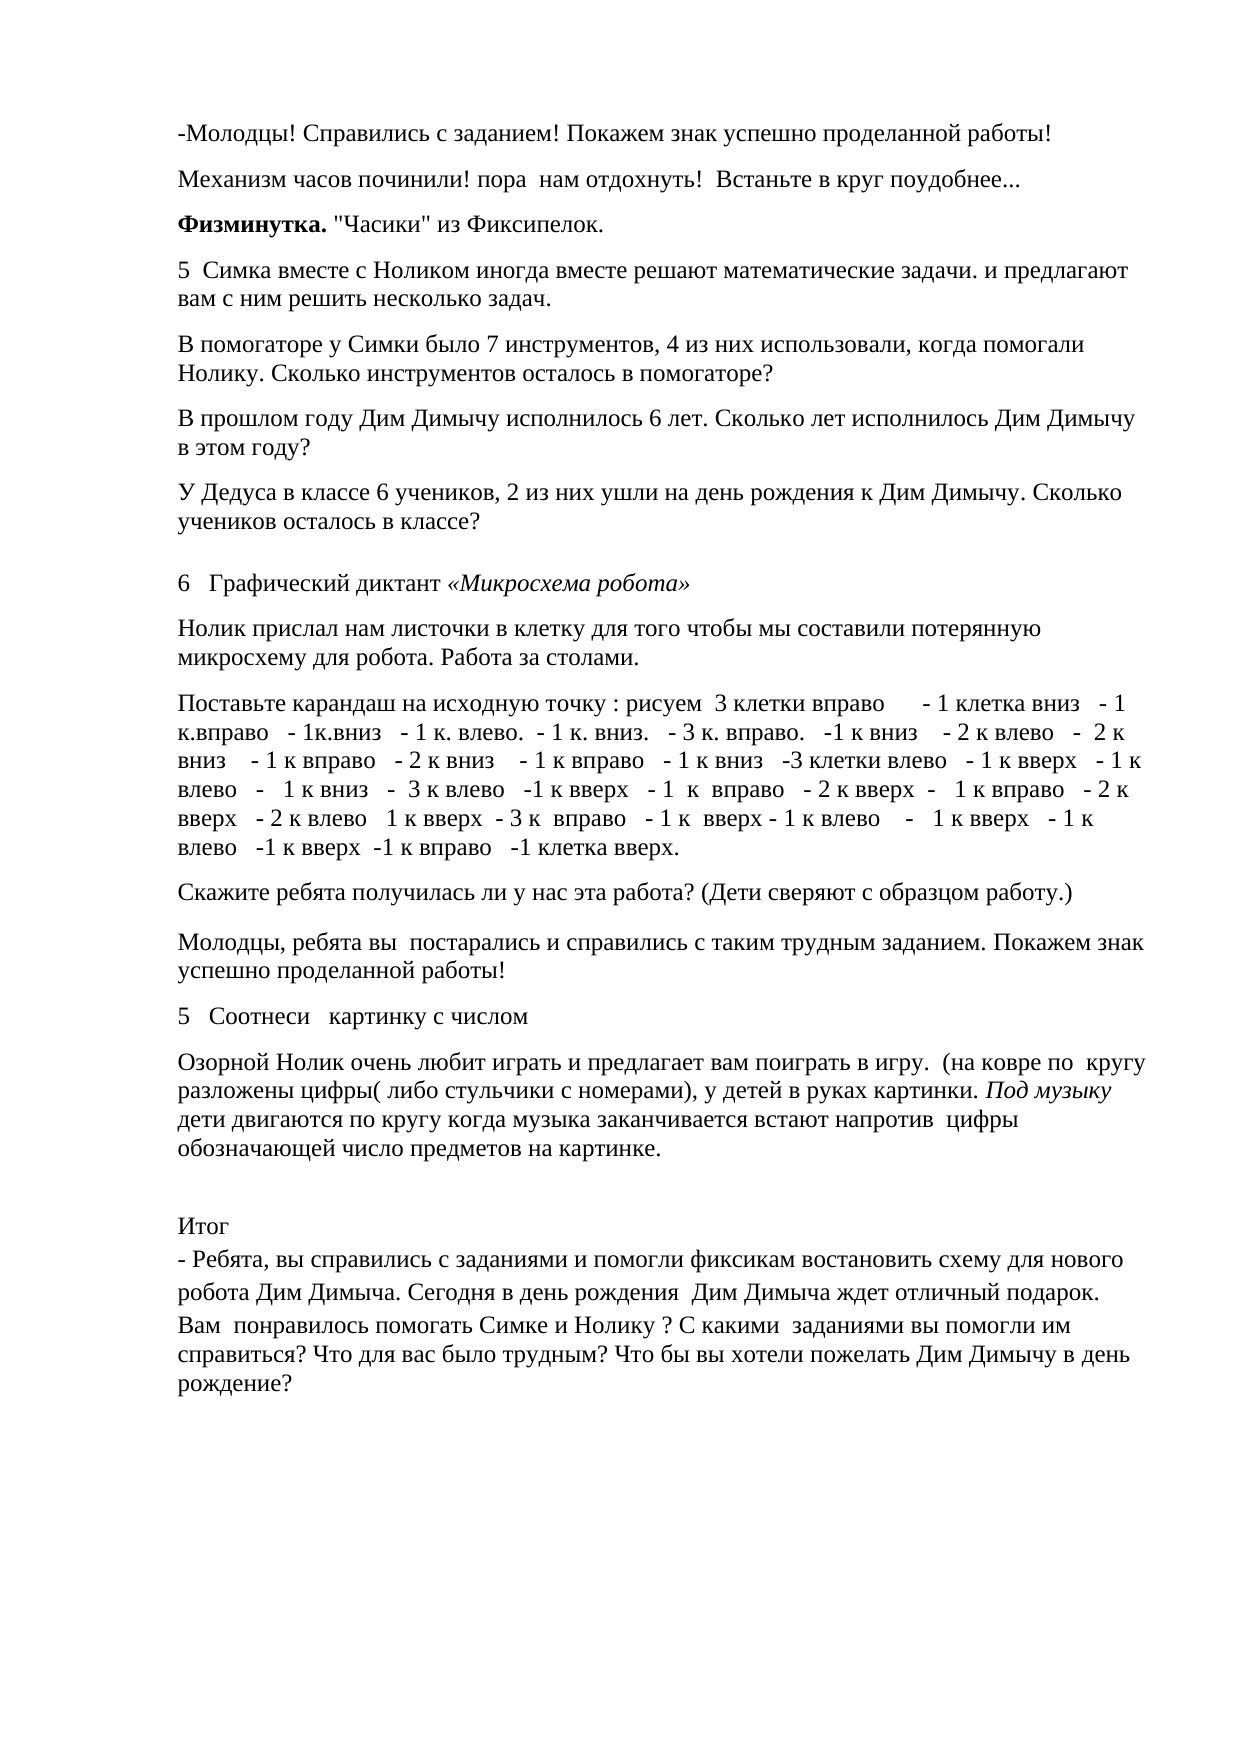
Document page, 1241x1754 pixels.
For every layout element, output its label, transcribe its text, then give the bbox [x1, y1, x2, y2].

text - Ребята, вы справились с заданиями и помогли фиксикам востановить схему для нового робота Дим Димыча. Сегодня в день рождения Дим Димыча ждет отличный подарок. [177, 1244, 1152, 1306]
text Скажите ребята получилась ли у нас эта работа? (Дети сверяют с образцом работу.) [177, 877, 1152, 906]
text В помогаторе у Симки было 7 инструментов, 4 из них использовали, когда помогали Нолику. Сколько инструментов осталось в помогаторе? [177, 329, 1152, 386]
text Вам понравилось помогать Симке и Нолику ? С какими заданиями вы помогли им справиться? Что для вас было трудным? Что бы вы хотели пожелать Дим Димычу в день рождение? [177, 1311, 1152, 1397]
text -Молодцы! Справились с заданием! Покажем знак успешно проделанной работы! [177, 118, 1152, 147]
text 5 Симка вместе с Ноликом иногда вместе решают математические задачи. и предлагают вам с ним решить несколько задач. [177, 255, 1152, 312]
text В прошлом году Дим Димычу исполнилось 6 лет. Сколько лет исполнилось Дим Димычу в этом году? [177, 403, 1152, 461]
text Нолик прислал нам листочки в клетку для того чтобы мы составили потерянную микросхему для робота. Работа за столами. [177, 613, 1152, 671]
text Итог [177, 1211, 1152, 1240]
text Поставьте карандаш на исходную точку : рисуем 3 клетки вправо - 1 клетка вниз - 1 к.вправо - 1к.вниз - 1 к. влево. - 1 к. вниз. - 3 к. вправо. -1 к вниз - 2 к влево - 2 к вниз - 1 к вправо - 2 к вниз - 1 к вправо - 1 к вниз -3 клетки влево - 1 к вверх - 1 к влево - 1 к вниз - 3 к влево -1 к вверх - 1 к вправо - 2 к вверх - 1 к вправо - 2 к вверх - 2 к влево 1 к вверх - 3 к вправо - 1 к вверх - 1 к влево - 1 к вверх - 1 к влево -1 к вверх -1 к вправо -1 клетка вверх. [177, 688, 1152, 860]
text Молодцы, ребята вы постарались и справились с таким трудным заданием. Покажем знак успешно проделанной работы! [177, 927, 1152, 984]
text Механизм часов починили! пора нам отдохнуть! Встаньте в круг поудобнее... [177, 164, 1152, 192]
text Физминутка. "Часики" из Фиксипелок. [177, 209, 1152, 238]
text У Дедуса в классе 6 учеников, 2 из них ушли на день рождения к Дим Димычу. Сколько учеников осталось в классе? [177, 477, 1152, 535]
text 6 Графический диктант «Микросхема робота» [177, 568, 1152, 597]
text 5 Соотнеси картинку с числом [177, 1001, 1152, 1030]
text Озорной Нолик очень любит играть и предлагает вам поиграть в игру. (на ковре по кругу разложены цифры( либо стульчики с номерами), у детей в руках картинки. Под музыку дети двигаются по кругу когда музыка заканчивается встают напротив цифры обозначающей число предметов на картинке. [177, 1047, 1152, 1162]
